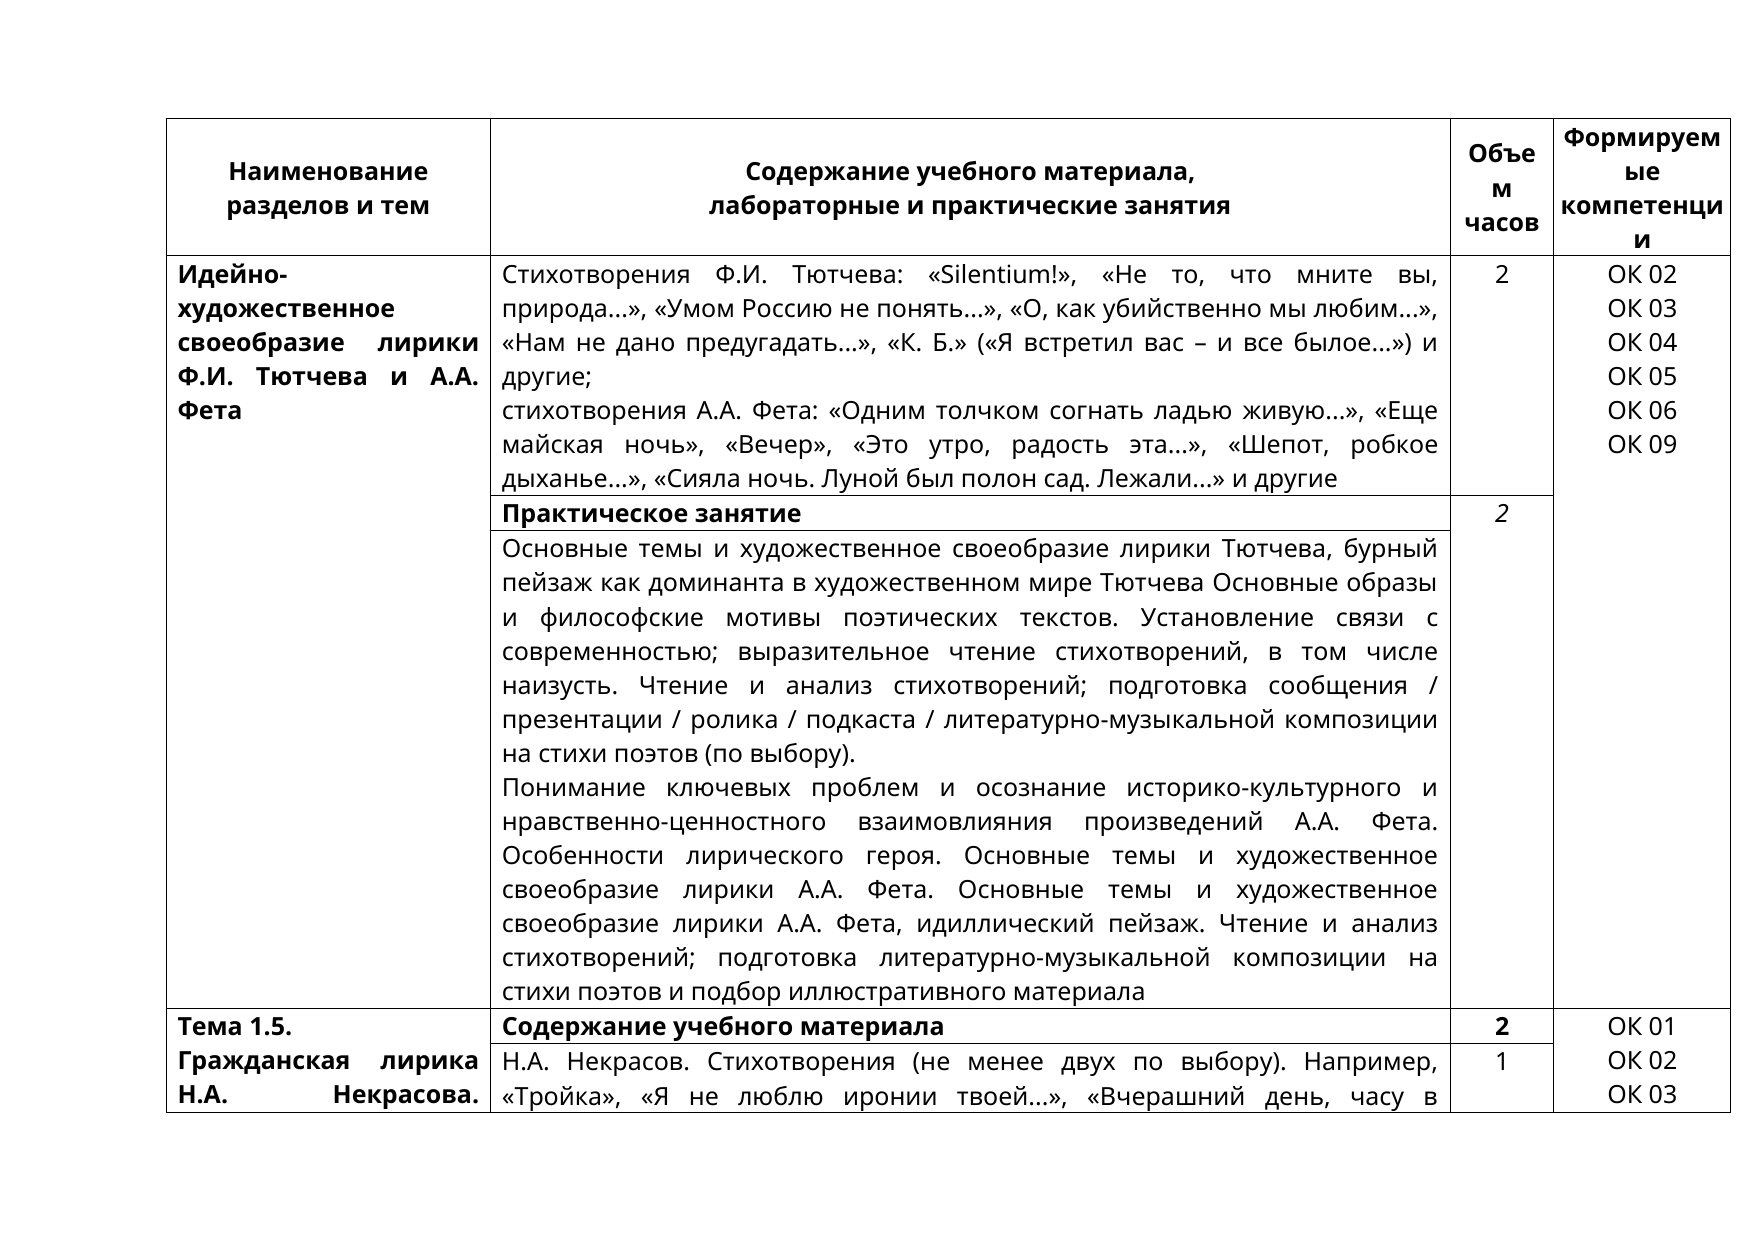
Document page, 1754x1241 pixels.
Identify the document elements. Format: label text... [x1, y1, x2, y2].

table_cell Тема 1.5. Гражданская лирика Н.А. Некрасова. Проблематика поэмы «Кому на Руси жить хорошо» [167, 1009, 490, 1112]
table_cell 2 [1451, 256, 1553, 495]
table_cell 2 [1451, 1009, 1553, 1043]
table_cell 1 [1451, 1044, 1553, 1112]
table_header Объем часов [1451, 119, 1553, 255]
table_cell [1554, 256, 1730, 1008]
table_cell ОК 01 ОК 02 ОК 03 ОК 04 ОК 05 ОК 06 ОК 09 [1554, 1009, 1730, 1112]
table_cell Основные темы и художественное своеобразие лирики Тютчева, бурный пейзаж как доминанта в художественном мире Тютчева Основные образы и философские мотивы поэтических текстов. Установление связи с современностью; выразительное чтение стихотворений, в том числе наизусть. Чтение и анализ стихотворений; подготовка сообщения / презентации / ролика / подкаста / литературно-музыкальной композиции на стихи поэтов (по выбору). Понимание ключевых проблем и осознание историко-культурного и нравственно-ценностного взаимовлияния произведений А.А. Фета. Особенности лирического героя. Основные темы и художественное своеобразие лирики А.А. Фета. Основные темы и художественное своеобразие лирики А.А. Фета, идиллический пейзаж. Чтение и анализ стихотворений; подготовка литературно-музыкальной композиции на стихи поэтов и подбор иллюстративного материала [491, 531, 1450, 1008]
table_cell Содержание учебного материала [491, 1009, 1450, 1043]
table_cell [491, 1044, 1450, 1112]
table_header Содержание учебного материала, лабораторные и практические занятия [491, 119, 1450, 255]
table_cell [167, 256, 490, 1008]
table_header Наименование разделов и тем [167, 119, 490, 255]
table_cell 2 [1451, 496, 1553, 1008]
table_cell Практическое занятие [491, 496, 1450, 530]
table_cell Стихотворения Ф.И. Тютчева: «Silentium!», «Не то, что мните вы, природа...», «Умом Россию не понять...», «О, как убийственно мы любим...», «Нам не дано предугадать...», «К. Б.» («Я встретил вас – и все былое...») и другие; стихотворения А.А. Фета: «Одним толчком согнать ладью живую...», «Еще майская ночь», «Вечер», «Это утро, радость эта...», «Шепот, робкое дыханье...», «Сияла ночь. Луной был полон сад. Лежали...» и другие [491, 256, 1450, 495]
table_header Формируемые компетенции [1554, 119, 1730, 255]
